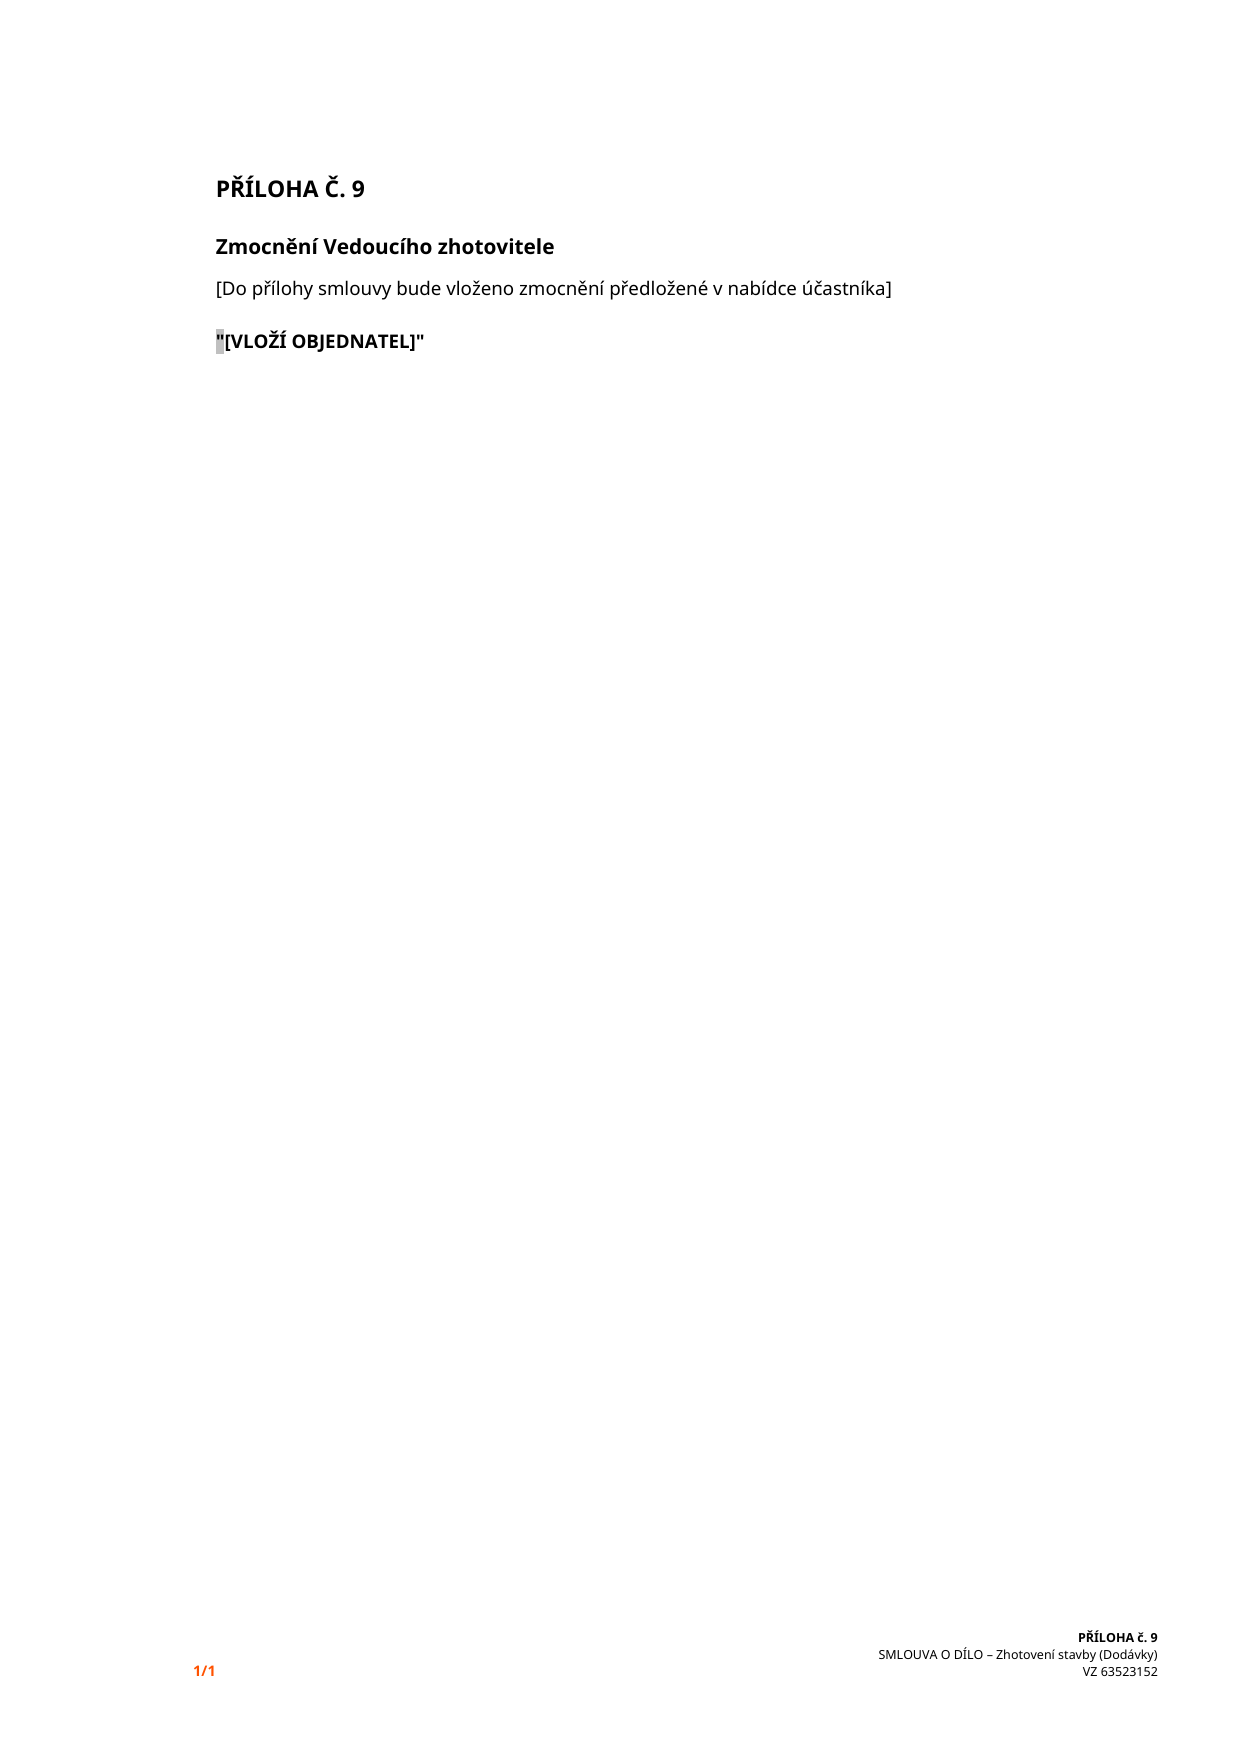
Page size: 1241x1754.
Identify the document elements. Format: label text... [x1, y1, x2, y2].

text [Do přílohy smlouvy bude vloženo zmocnění předložené v nabídce účastníka] [216, 276, 1093, 301]
text Příloha č. 9 [216, 172, 1093, 204]
text Zmocnění Vedoucího zhotovitele [216, 232, 1093, 260]
